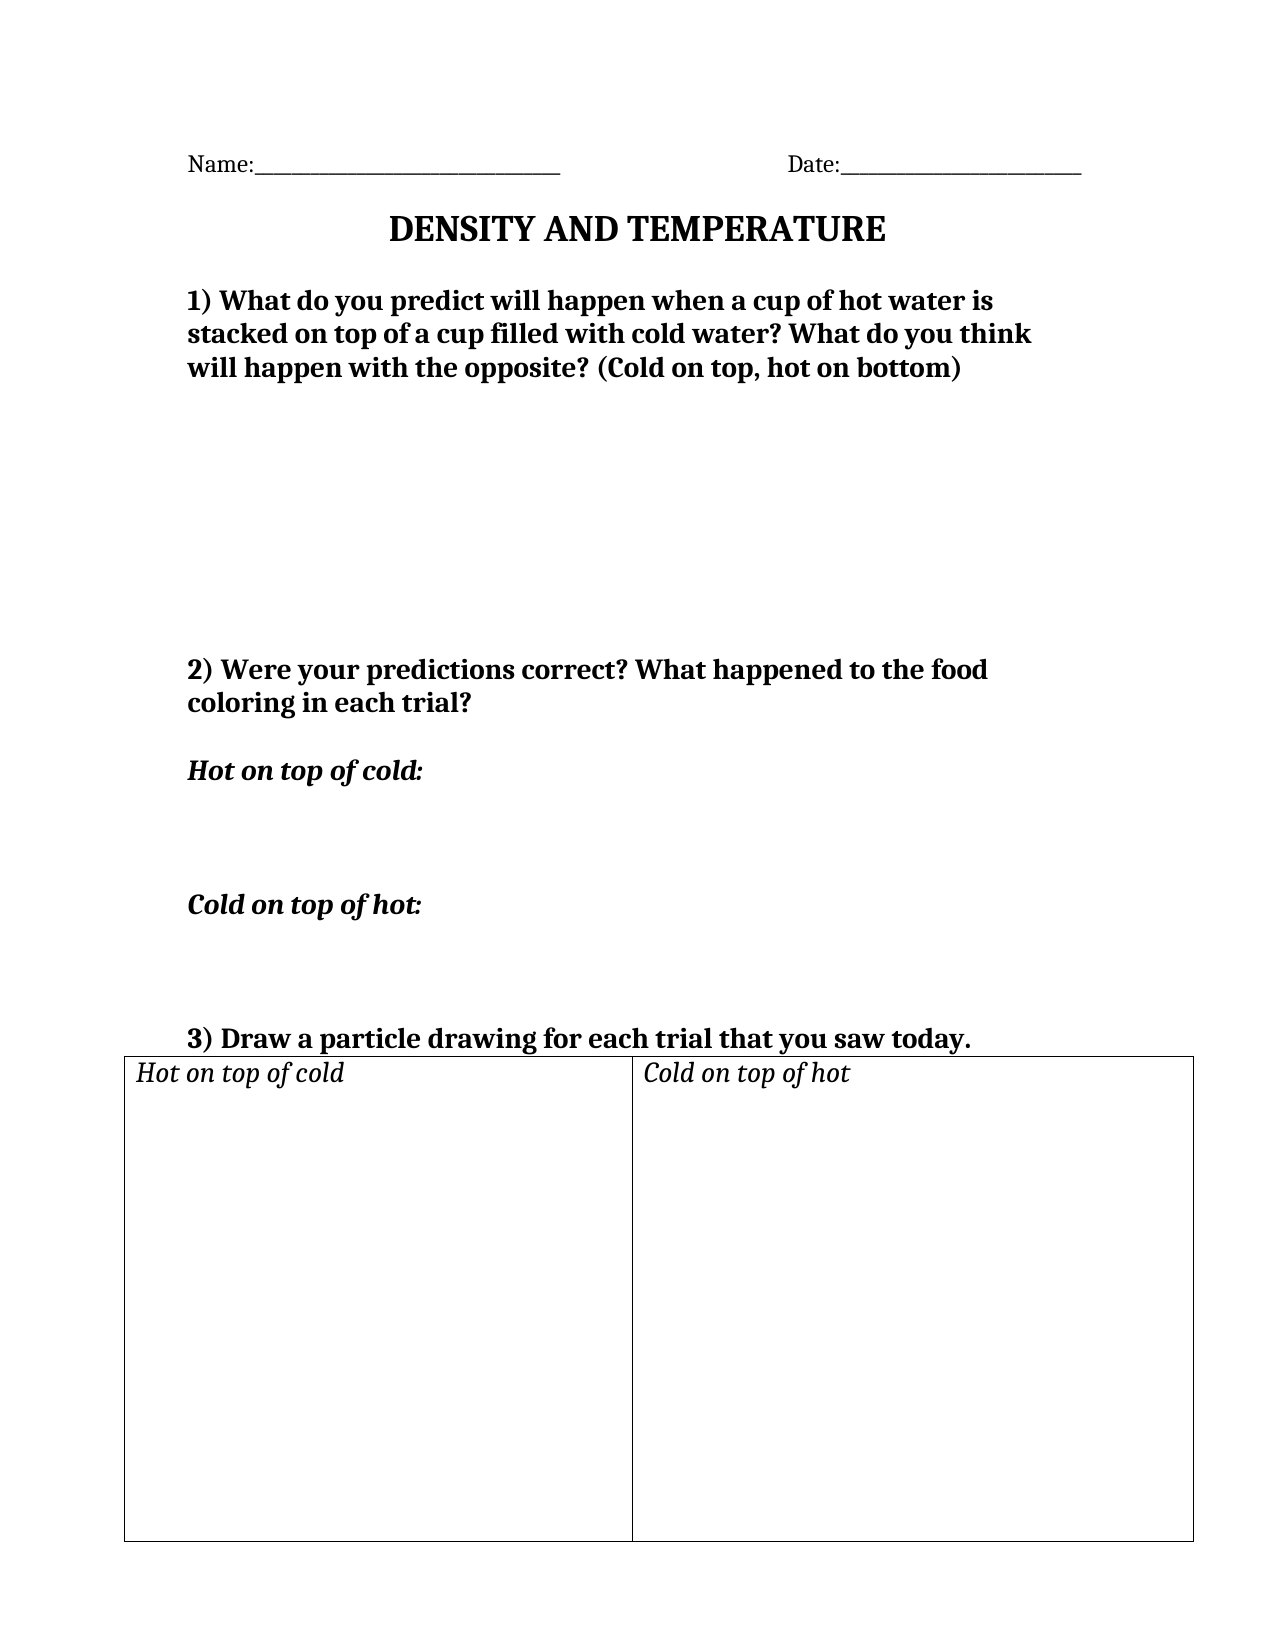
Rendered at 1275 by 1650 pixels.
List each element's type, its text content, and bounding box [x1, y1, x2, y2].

text 1) What do you predict will happen when a cup of hot water is stacked on top of a cup filled with cold water? What do you think will happen with the opposite? (Cold on top, hot on bottom) [187, 284, 1087, 385]
text 2) Were your predictions correct? What happened to the food coloring in each trial? [187, 619, 1087, 720]
table_header Hot on top of cold [125, 1057, 632, 1541]
text Name:_________________________________ Date:__________________________ [187, 150, 1087, 179]
text Hot on top of cold: [187, 754, 1087, 787]
text DENSITY AND TEMPERATURE [187, 207, 1087, 251]
text 3) Draw a particle drawing for each trial that you saw today. [187, 1022, 1087, 1056]
text Cold on top of hot: [187, 888, 1087, 921]
table_header Cold on top of hot [633, 1057, 1193, 1541]
